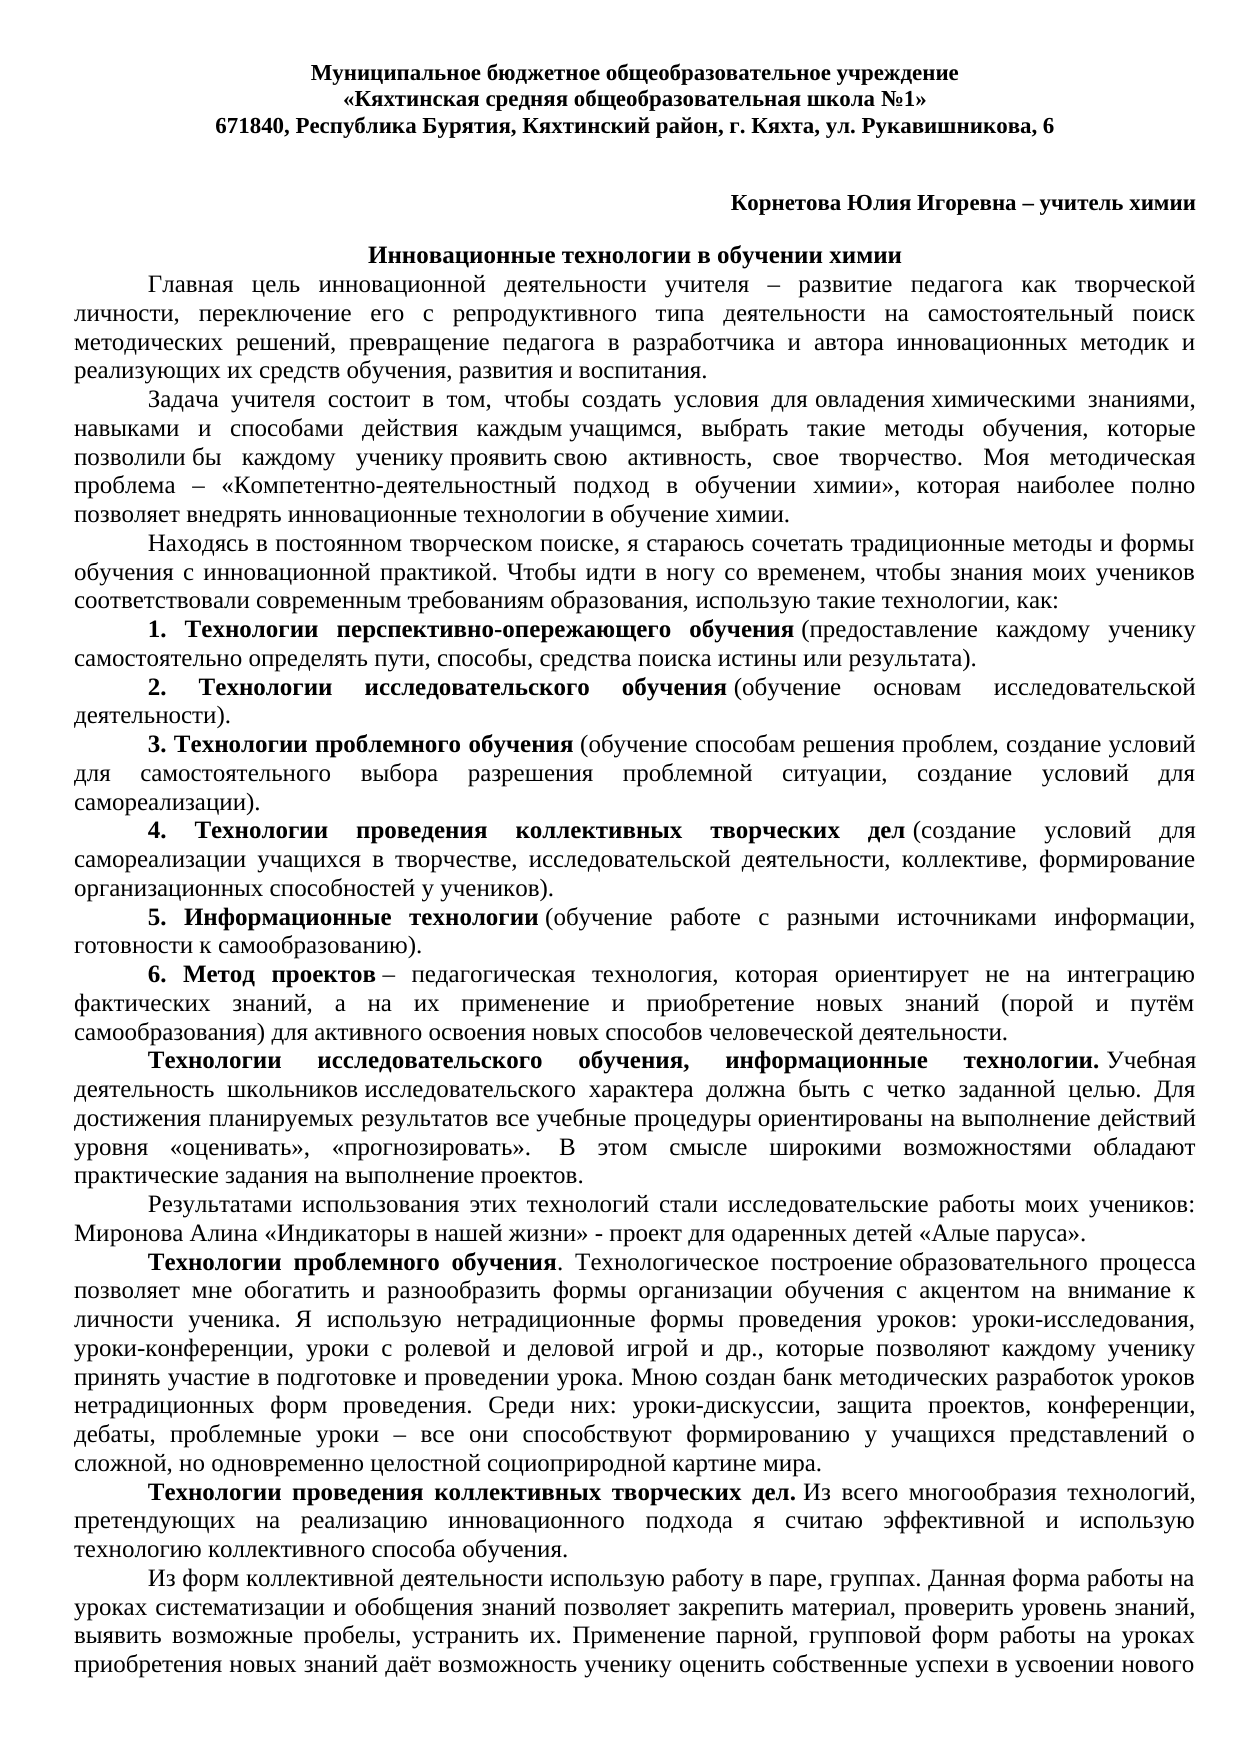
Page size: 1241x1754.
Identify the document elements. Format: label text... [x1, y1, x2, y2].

text Муниципальное бюджетное общеобразовательное учреждение [74, 59, 1196, 86]
text Задача учителя состоит в том, чтобы создать условия для овладения химическими знаниями, навыками и способами действия каждым учащимся, выбрать такие методы обучения, которые позволили бы каждому ученику проявить свою активность, свое творчество. Моя методическая проблема – «Компетентно-деятельностный подход в обучении химии», которая наиболее полно позволяет внедрять инновационные технологии в обучение химии. [74, 384, 1196, 528]
text 1. Технологии перспективно-опережающего обучения (предоставление каждому ученику самостоятельно определять пути, способы, средства поиска истины или результата). [74, 614, 1196, 672]
text Технологии проведения коллективных творческих дел. Из всего многообразия технологий, претендующих на реализацию инновационного подхода я считаю эффективной и использую технологию коллективного способа обучения. [74, 1477, 1196, 1563]
text 671840, Республика Бурятия, Кяхтинский район, г. Кяхта, ул. Рукавишникова, 6 [74, 112, 1196, 138]
text 3. Технологии проблемного обучения (обучение способам решения проблем, создание условий для самостоятельного выбора разрешения проблемной ситуации, создание условий для самореализации). [74, 729, 1196, 815]
text Технологии проблемного обучения. Технологическое построение образовательного процесса позволяет мне обогатить и разнообразить формы организации обучения с акцентом на внимание к личности ученика. Я использую нетрадиционные формы проведения уроков: уроки-исследования, уроки-конференции, уроки с ролевой и деловой игрой и др., которые позволяют каждому ученику принять участие в подготовке и проведении урока. Мною создан банк методических разработок уроков нетрадиционных форм проведения. Среди них: уроки-дискуссии, защита проектов, конференции, дебаты, проблемные уроки – все они способствуют формированию у учащихся представлений о сложной, но одновременно целостной социоприродной картине мира. [74, 1247, 1196, 1477]
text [74, 1563, 1196, 1678]
text Технологии исследовательского обучения, информационные технологии. Учебная деятельность школьников исследовательского характера должна быть с четко заданной целью. Для достижения планируемых результатов все учебные процедуры ориентированы на выполнение действий уровня «оценивать», «прогнозировать». В этом смысле широкими возможностями обладают практические задания на выполнение проектов. [74, 1045, 1196, 1189]
text Главная цель инновационной деятельности учителя – развитие педагога как творческой личности, переключение его с репродуктивного типа деятельности на самостоятельный поиск методических решений, превращение педагога в разработчика и автора инновационных методик и реализующих их средств обучения, развития и воспитания. [74, 269, 1196, 384]
text «Кяхтинская средняя общеобразовательная школа №1» [74, 86, 1196, 112]
text 6. Метод проектов – педагогическая технология, которая ориентирует не на интеграцию фактических знаний, а на их применение и приобретение новых знаний (порой и путём самообразования) для активного освоения новых способов человеческой деятельности. [74, 959, 1196, 1045]
text 4. Технологии проведения коллективных творческих дел (создание условий для самореализации учащихся в творчестве, исследовательской деятельности, коллективе, формирование организационных способностей у учеников). [74, 815, 1196, 902]
text Находясь в постоянном творческом поиске, я стараюсь сочетать традиционные методы и формы обучения с инновационной практикой. Чтобы идти в ногу со временем, чтобы знания моих учеников соответствовали современным требованиям образования, использую такие технологии, как: [74, 528, 1196, 614]
text Результатами использования этих технологий стали исследовательские работы моих учеников: Миронова Алина «Индикаторы в нашей жизни» - проект для одаренных детей «Алые паруса». [74, 1189, 1196, 1247]
text 2. Технологии исследовательского обучения (обучение основам исследовательской деятельности). [74, 672, 1196, 729]
text Инновационные технологии в обучении химии [74, 240, 1196, 269]
text Корнетова Юлия Игоревна – учитель химии [77, 189, 1196, 216]
text 5. Информационные технологии (обучение работе с разными источниками информации, готовности к самообразованию). [74, 902, 1196, 959]
